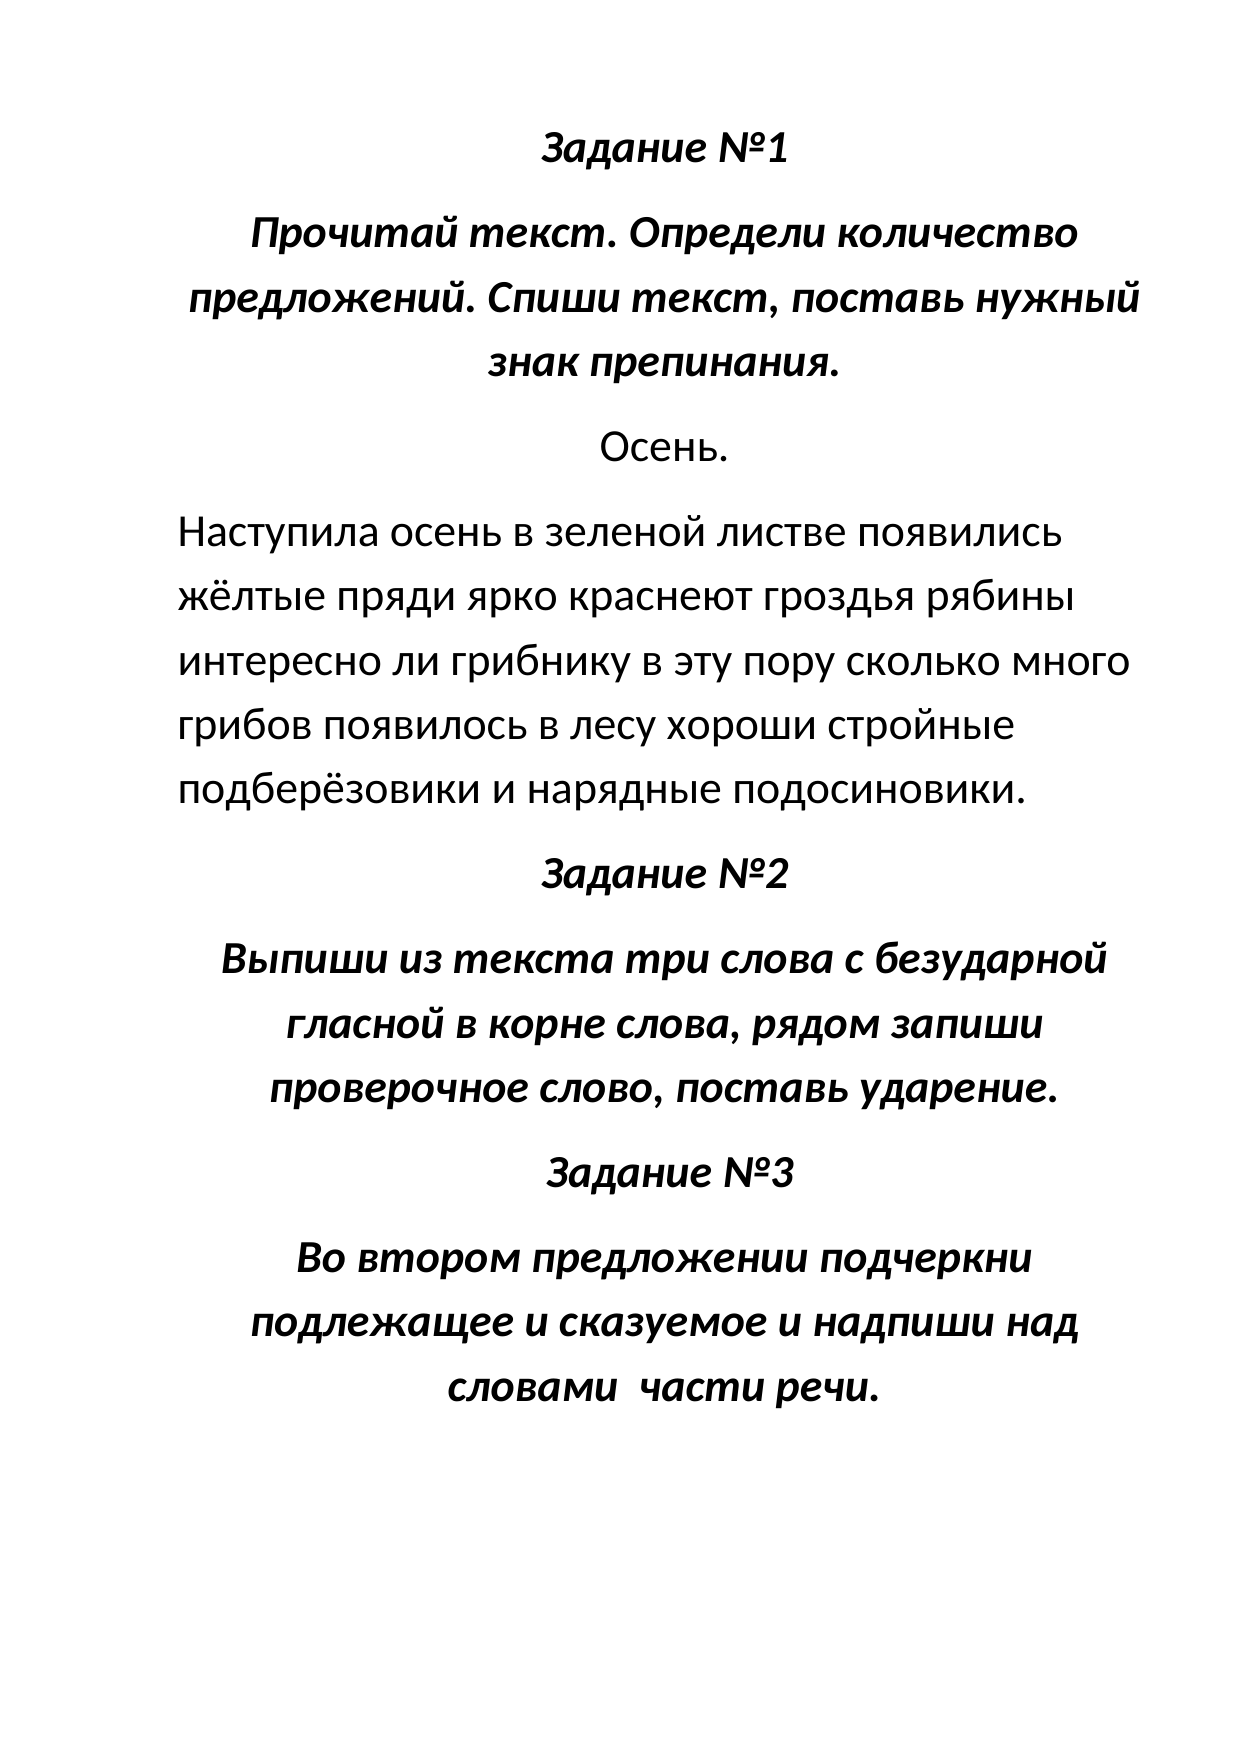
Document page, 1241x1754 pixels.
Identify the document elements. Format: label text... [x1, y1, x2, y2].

text Задание №2 [177, 844, 1152, 900]
text Выпиши из текста три слова с безударной гласной в корне слова, рядом запиши проверочное слово, поставь ударение. [177, 929, 1152, 1114]
text Наступила осень в зеленой листве появились жёлтые пряди ярко краснеют гроздья рябины интересно ли грибнику в эту пору сколько много грибов появилось в лесу хороши стройные подберёзовики и нарядные подосиновики. [177, 502, 1152, 815]
text Прочитай текст. Определи количество предложений. Спиши текст, поставь нужный знак препинания. [177, 203, 1152, 388]
text Осень. [177, 417, 1152, 473]
text Задание №1 [177, 118, 1152, 174]
text Во втором предложении подчеркни подлежащее и сказуемое и надпиши над словами части речи. [177, 1228, 1152, 1412]
text Задание №3 [177, 1143, 1152, 1199]
